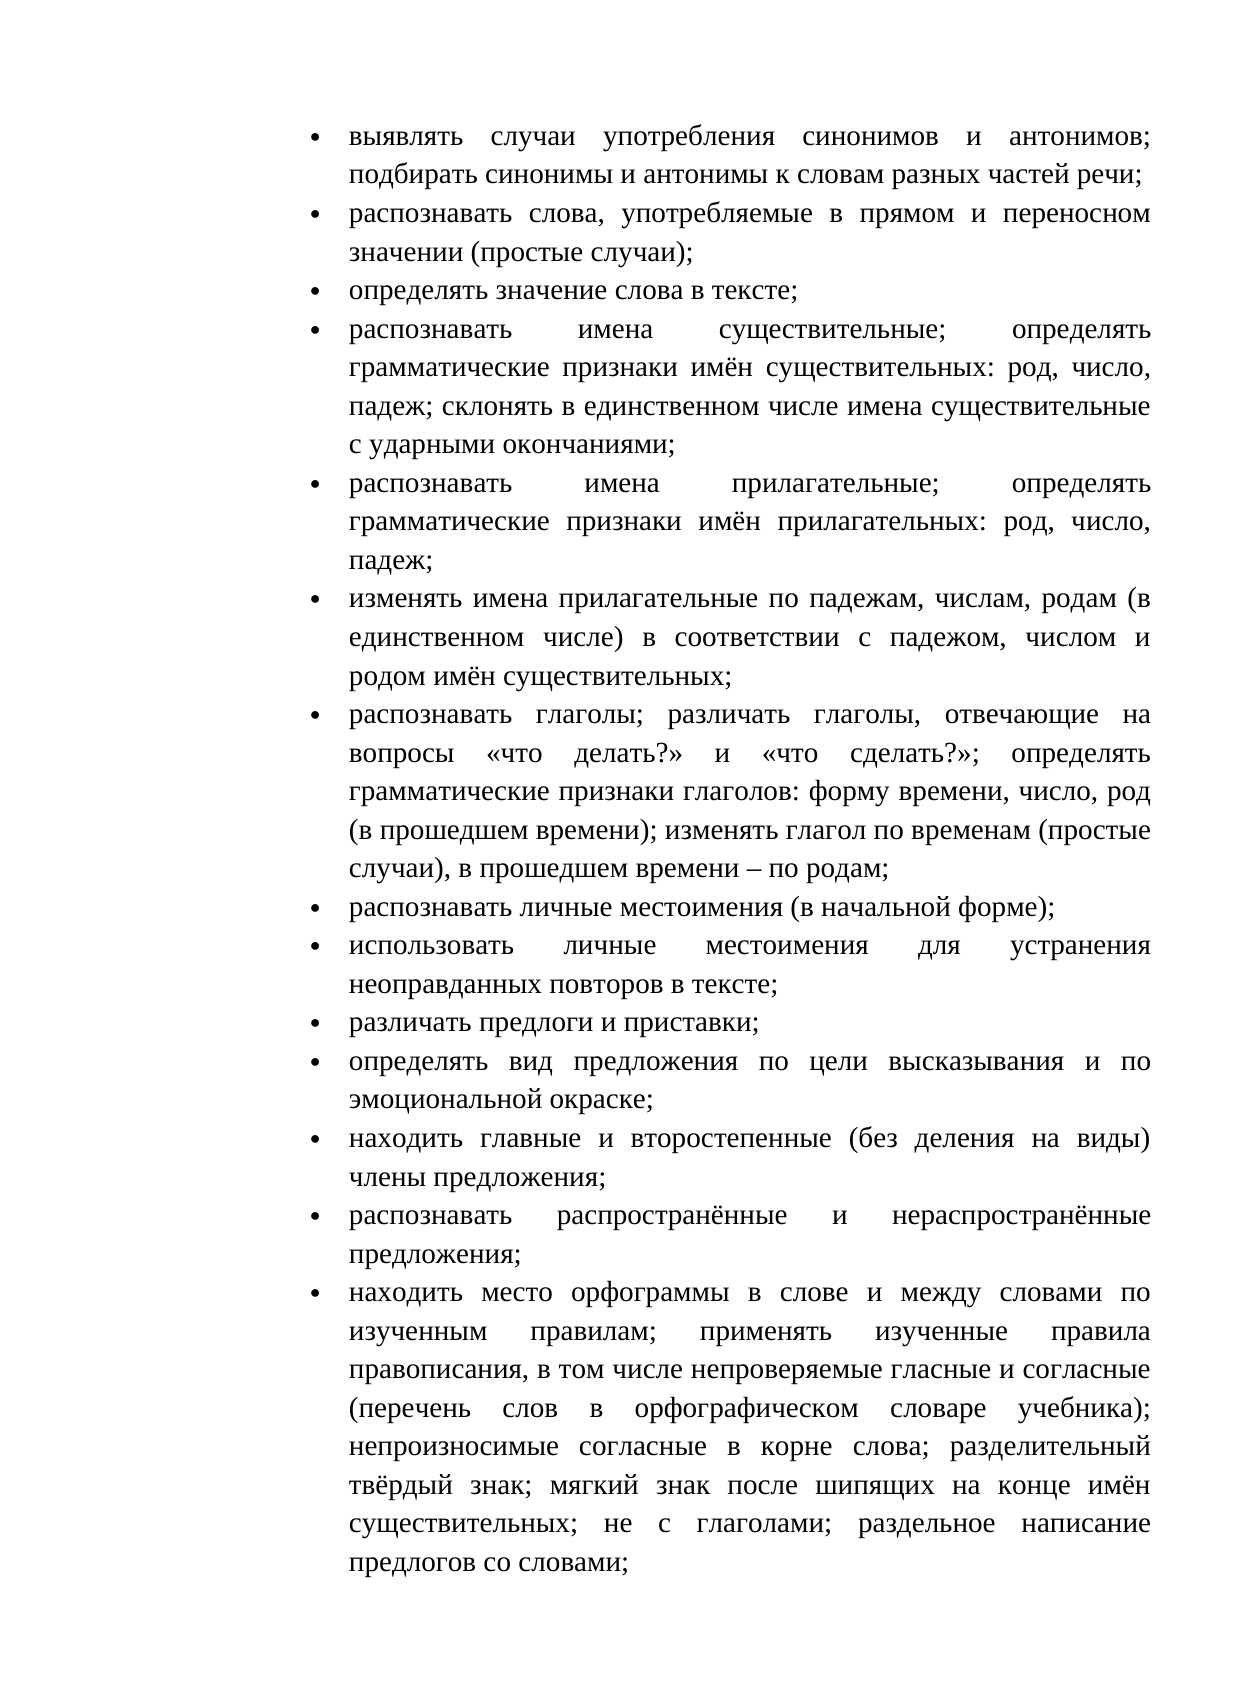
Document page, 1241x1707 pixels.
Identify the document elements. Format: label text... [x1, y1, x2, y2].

list распознавать имена прилагательные; определять грамматические признаки имён прилагательных: род, число, падеж; [311, 465, 1152, 576]
list различать предлоги и приставки; [311, 1004, 1152, 1038]
list находить место орфограммы в слове и между словами по изученным правилам; применять изученные правила правописания, в том числе непроверяемые гласные и согласные (перечень слов в орфографическом словаре учебника); непроизносимые согласные в корне слова; разделительный твёрдый знак; мягкий знак после шипящих на конце имён существительных; не с глаголами; раздельное написание предлогов со словами; [311, 1274, 1152, 1578]
list распознавать личные местоимения (в начальной форме); [311, 889, 1152, 922]
list распознавать глаголы; различать глаголы, отвечающие на вопросы «что делать?» и «что сделать?»; определять грамматические признаки глаголов: форму времени, число, род (в прошедшем времени); изменять глагол по временам (простые случаи), в прошедшем времени – по родам; [311, 696, 1152, 884]
list распознавать имена существительные; определять грамматические признаки имён существительных: род, число, падеж; склонять в единственном числе имена существительные с ударными окончаниями; [311, 311, 1152, 460]
list выявлять случаи употребления синонимов и антонимов; подбирать синонимы и антонимы к словам разных частей речи; [311, 118, 1152, 190]
list определять вид предложения по цели высказывания и по эмоциональной окраске; [311, 1043, 1152, 1115]
list изменять имена прилагательные по падежам, числам, родам (в единственном числе) в соответствии с падежом, числом и родом имён существительных; [311, 581, 1152, 691]
list распознавать распространённые и нераспространённые предложения; [311, 1197, 1152, 1269]
list находить главные и второстепенные (без деления на виды) члены предложения; [311, 1120, 1152, 1192]
list использовать личные местоимения для устранения неоправданных повторов в тексте; [311, 927, 1152, 999]
list определять значение слова в тексте; [311, 272, 1152, 306]
list распознавать слова, употребляемые в прямом и переносном значении (простые случаи); [311, 195, 1152, 267]
